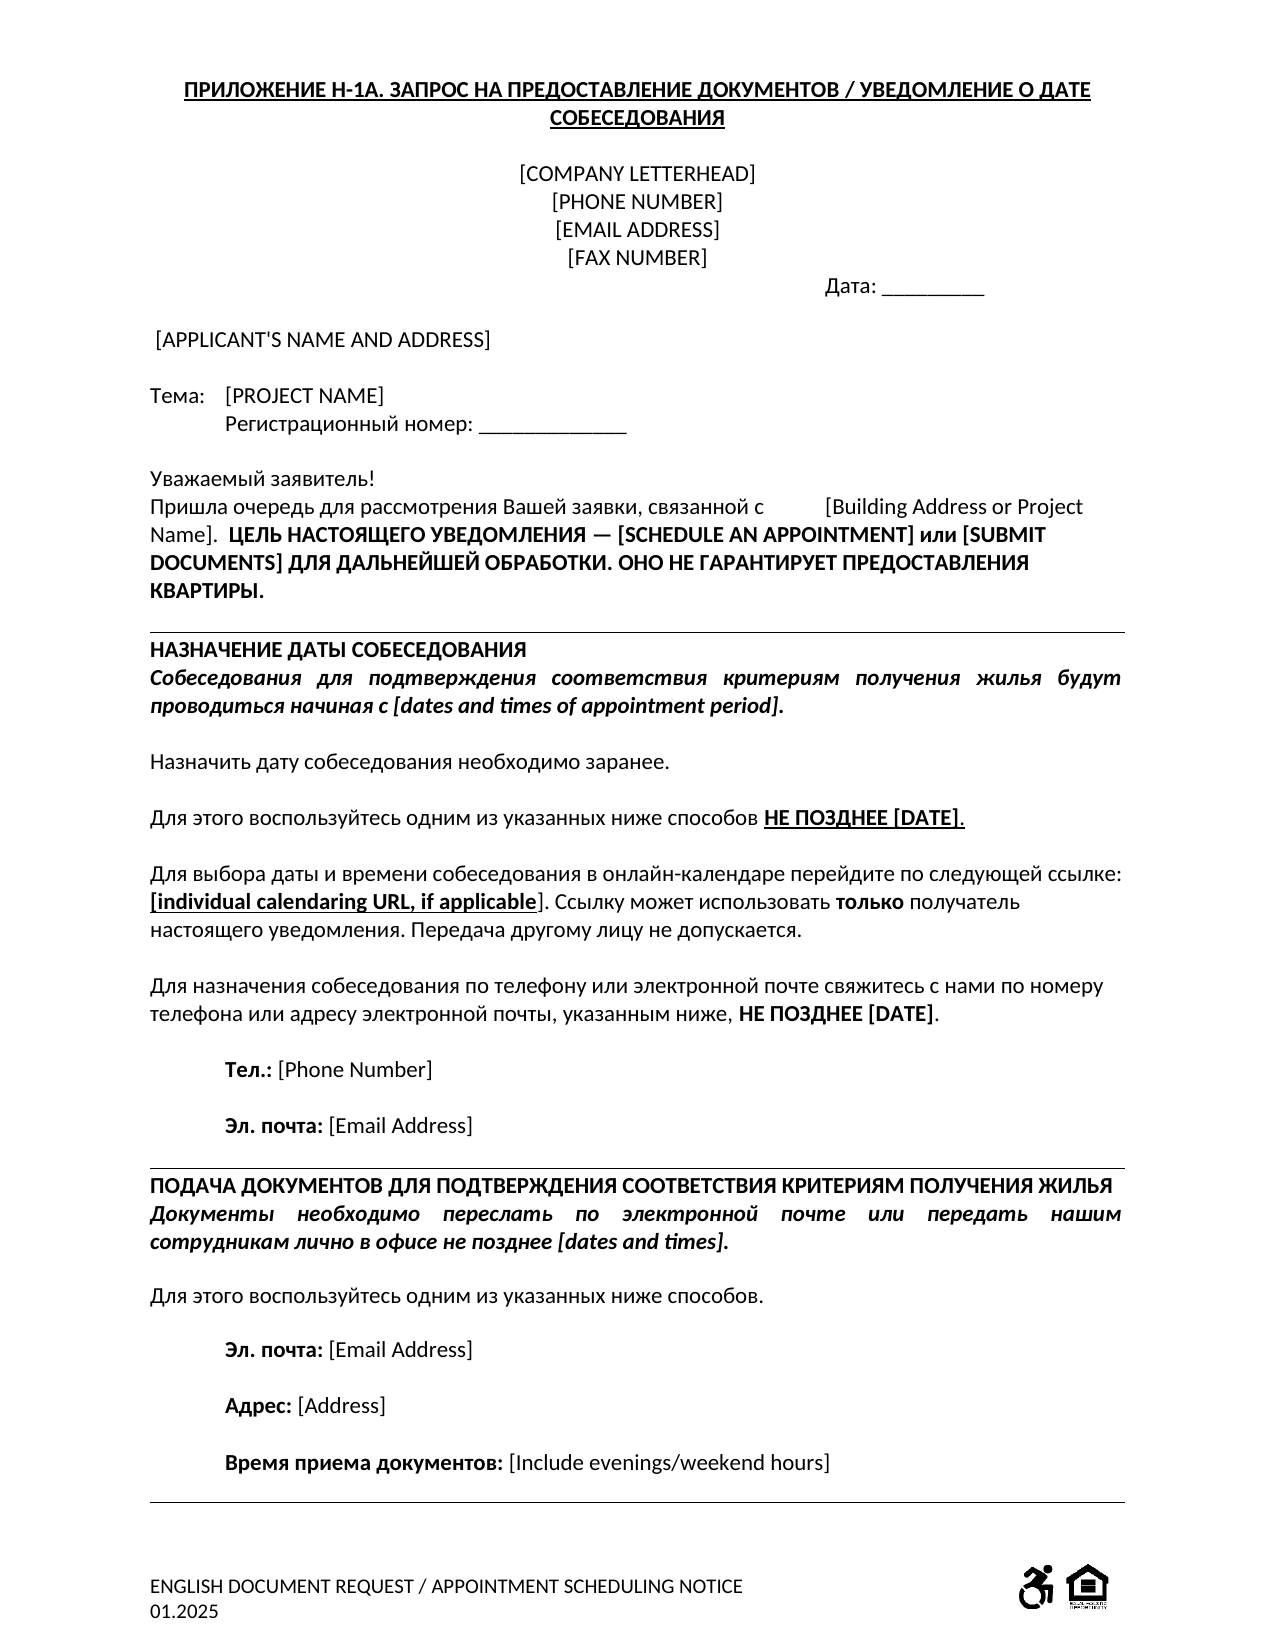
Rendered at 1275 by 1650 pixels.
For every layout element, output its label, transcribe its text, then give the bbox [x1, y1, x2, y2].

text ПРИЛОЖЕНИЕ H-1A. ЗАПРОС НА ПРЕДОСТАВЛЕНИЕ ДОКУМЕНТОВ / УВЕДОМЛЕНИЕ О ДАТЕ СОБЕСЕДОВАНИЯ [150, 75, 1125, 131]
text Для выбора даты и времени собеседования в онлайн-календаре перейдите по следующей ссылке: [individual calendaring URL, if applicable]. Ссылку может использовать только получатель настоящего уведомления. Передача другому лицу не допускается. [150, 859, 1125, 943]
text [APPLICANT'S NAME AND ADDRESS] [150, 326, 1125, 353]
text Уважаемый заявитель! [150, 464, 1125, 492]
text Тел.: [Phone Number] [225, 1056, 1125, 1083]
text Документы необходимо переслать по электронной почте или передать нашим сотрудникам лично в офисе не позднее [dates and times]. [150, 1199, 1125, 1255]
text [FAX NUMBER] [150, 243, 1125, 271]
text Для этого воспользуйтесь одним из указанных ниже способов НЕ ПОЗДНЕЕ [DATE]. [150, 803, 1125, 831]
text Дата: _________ [225, 271, 1125, 299]
text Пришла очередь для рассмотрения Вашей заявки, связанной с [Building Address or Project Name]. ЦЕЛЬ НАСТОЯЩЕГО УВЕДОМЛЕНИЯ — [SCHEDULE AN APPOINTMENT] или [SUBMIT DOCUMENTS] ДЛЯ ДАЛЬНЕЙШЕЙ ОБРАБОТКИ. ОНО НЕ ГАРАНТИРУЕТ ПРЕДОСТАВЛЕНИЯ КВАРТИРЫ. [150, 492, 1125, 604]
text НАЗНАЧЕНИЕ ДАТЫ СОБЕСЕДОВАНИЯ [150, 633, 1125, 663]
picture [1066, 1563, 1109, 1609]
text Собеседования для подтверждения соответствия критериям получения жилья будут проводиться начиная с [dates and times of appointment period]. [150, 663, 1125, 719]
text Для назначения собеседования по телефону или электронной почте свяжитесь с нами по номеру телефона или адресу электронной почты, указанным ниже, НЕ ПОЗДНЕЕ [DATE]. [150, 971, 1125, 1027]
text Адрес: [Address] [225, 1392, 1125, 1419]
text Для этого воспользуйтесь одним из указанных ниже способов. [150, 1281, 1125, 1309]
text Назначить дату собеседования необходимо заранее. [150, 747, 1125, 775]
text [EMAIL ADDRESS] [150, 215, 1125, 243]
text Регистрационный номер: _____________ [150, 409, 1125, 438]
picture [1018, 1563, 1059, 1609]
text Эл. почта: [Email Address] [225, 1112, 1125, 1139]
text Эл. почта: [Email Address] [225, 1336, 1125, 1363]
text Тема: [PROJECT NAME] [150, 382, 1125, 409]
text [PHONE NUMBER] [150, 187, 1125, 215]
text ПОДАЧА ДОКУМЕНТОВ ДЛЯ ПОДТВЕРЖДЕНИЯ СООТВЕТСТВИЯ КРИТЕРИЯМ ПОЛУЧЕНИЯ ЖИЛЬЯ [150, 1169, 1125, 1199]
text [COMPANY LETTERHEAD] [150, 159, 1125, 187]
text Время приема документов: [Include evenings/weekend hours] [225, 1448, 1125, 1476]
